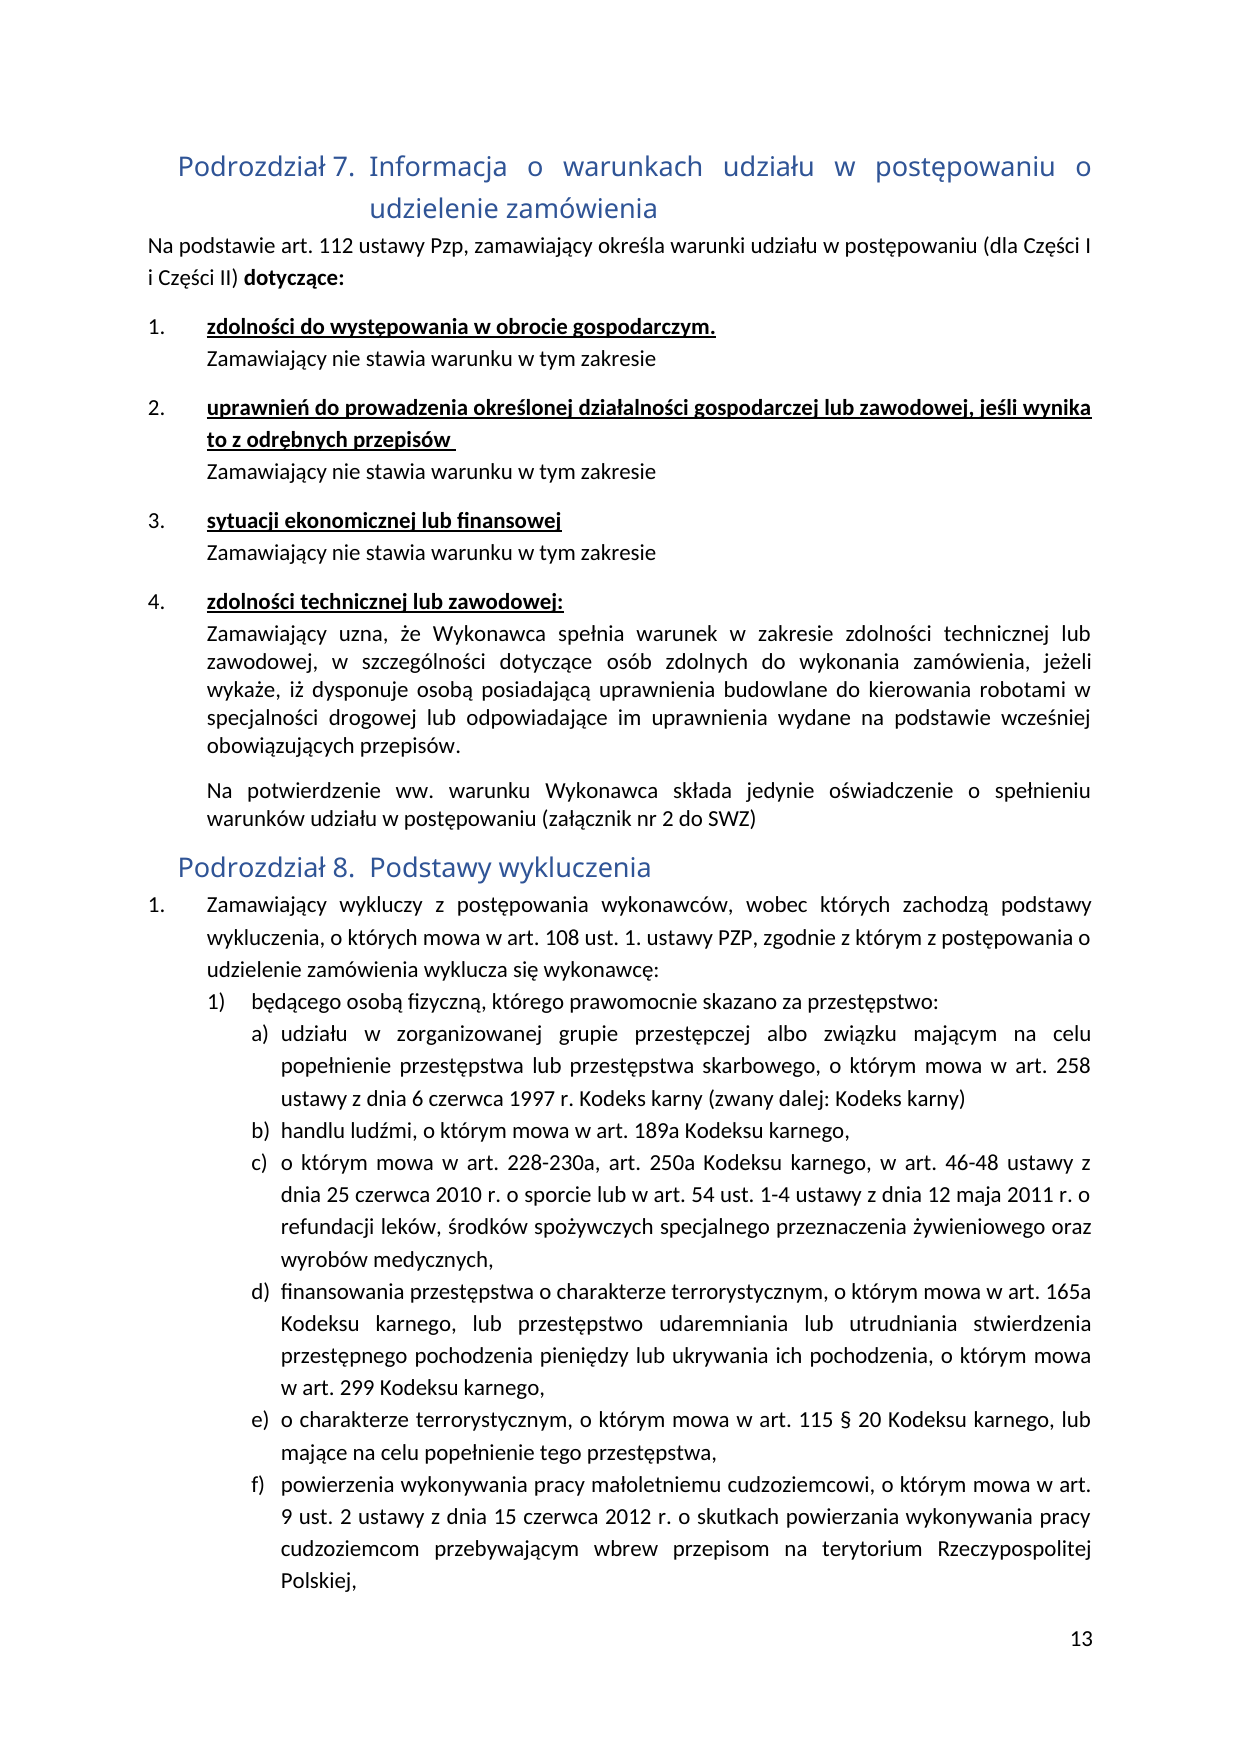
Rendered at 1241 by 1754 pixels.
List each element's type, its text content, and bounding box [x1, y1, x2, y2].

list Zamawiający wykluczy z postępowania wykonawców, wobec których zachodzą podstawy wykluczenia, o których mowa w art. 108 ust. 1. ustawy PZP, zgodnie z którym z postępowania o udzielenie zamówienia wyklucza się wykonawcę: [148, 891, 1093, 983]
list o którym mowa w art. 228-230a, art. 250a Kodeksu karnego, w art. 46-48 ustawy z dnia 25 czerwca 2010 r. o sporcie lub w art. 54 ust. 1-4 ustawy z dnia 12 maja 2011 r. o refundacji leków, środków spożywczych specjalnego przeznaczenia żywieniowego oraz wyrobów medycznych, [251, 1148, 1093, 1273]
list handlu ludźmi, o którym mowa w art. 189a Kodeksu karnego, [251, 1116, 1093, 1144]
list powierzenia wykonywania pracy małoletniemu cudzoziemcowi, o którym mowa w art. 9 ust. 2 ustawy z dnia 15 czerwca 2012 r. o skutkach powierzania wykonywania pracy cudzoziemcom przebywającym wbrew przepisom na terytorium Rzeczypospolitej Polskiej, [251, 1470, 1093, 1594]
text Zamawiający nie stawia warunku w tym zakresie [207, 457, 1093, 485]
list sytuacji ekonomicznej lub finansowej [148, 506, 1093, 534]
list zdolności do występowania w obrocie gospodarczym. [148, 312, 1093, 340]
subtitle Informacja o warunkach udziału w postępowaniu o udzielenie zamówienia [177, 148, 1093, 226]
list finansowania przestępstwa o charakterze terrorystycznym, o którym mowa w art. 165a Kodeksu karnego, lub przestępstwo udaremniania lub utrudniania stwierdzenia przestępnego pochodzenia pieniędzy lub ukrywania ich pochodzenia, o którym mowa w art. 299 Kodeksu karnego, [251, 1277, 1093, 1401]
text Zamawiający nie stawia warunku w tym zakresie [207, 538, 1093, 566]
text Zamawiający nie stawia warunku w tym zakresie [207, 344, 1093, 372]
list zdolności technicznej lub zawodowej: [148, 587, 1093, 615]
text Zamawiający uzna, że Wykonawca spełnia warunek w zakresie zdolności technicznej lub zawodowej, w szczególności dotyczące osób zdolnych do wykonania zamówienia, jeżeli wykaże, iż dysponuje osobą posiadającą uprawnienia budowlane do kierowania robotami w specjalności drogowej lub odpowiadające im uprawnienia wydane na podstawie wcześniej obowiązujących przepisów. [207, 619, 1093, 759]
list uprawnień do prowadzenia określonej działalności gospodarczej lub zawodowej, jeśli wynika to z odrębnych przepisów [148, 393, 1093, 453]
list udziału w zorganizowanej grupie przestępczej albo związku mającym na celu popełnienie przestępstwa lub przestępstwa skarbowego, o którym mowa w art. 258 ustawy z dnia 6 czerwca 1997 r. Kodeks karny (zwany dalej: Kodeks karny) [251, 1019, 1093, 1112]
subtitle Podstawy wykluczenia [177, 849, 1093, 886]
text Na potwierdzenie ww. warunku Wykonawca składa jedynie oświadczenie o spełnieniu warunków udziału w postępowaniu (załącznik nr 2 do SWZ) [207, 776, 1093, 832]
text Na podstawie art. 112 ustawy Pzp, zamawiający określa warunki udziału w postępowaniu (dla Części I i Części II) dotyczące: [148, 231, 1093, 291]
list o charakterze terrorystycznym, o którym mowa w art. 115 § 20 Kodeksu karnego, lub mające na celu popełnienie tego przestępstwa, [251, 1406, 1093, 1466]
list będącego osobą fizyczną, którego prawomocnie skazano za przestępstwo: [207, 987, 1093, 1015]
